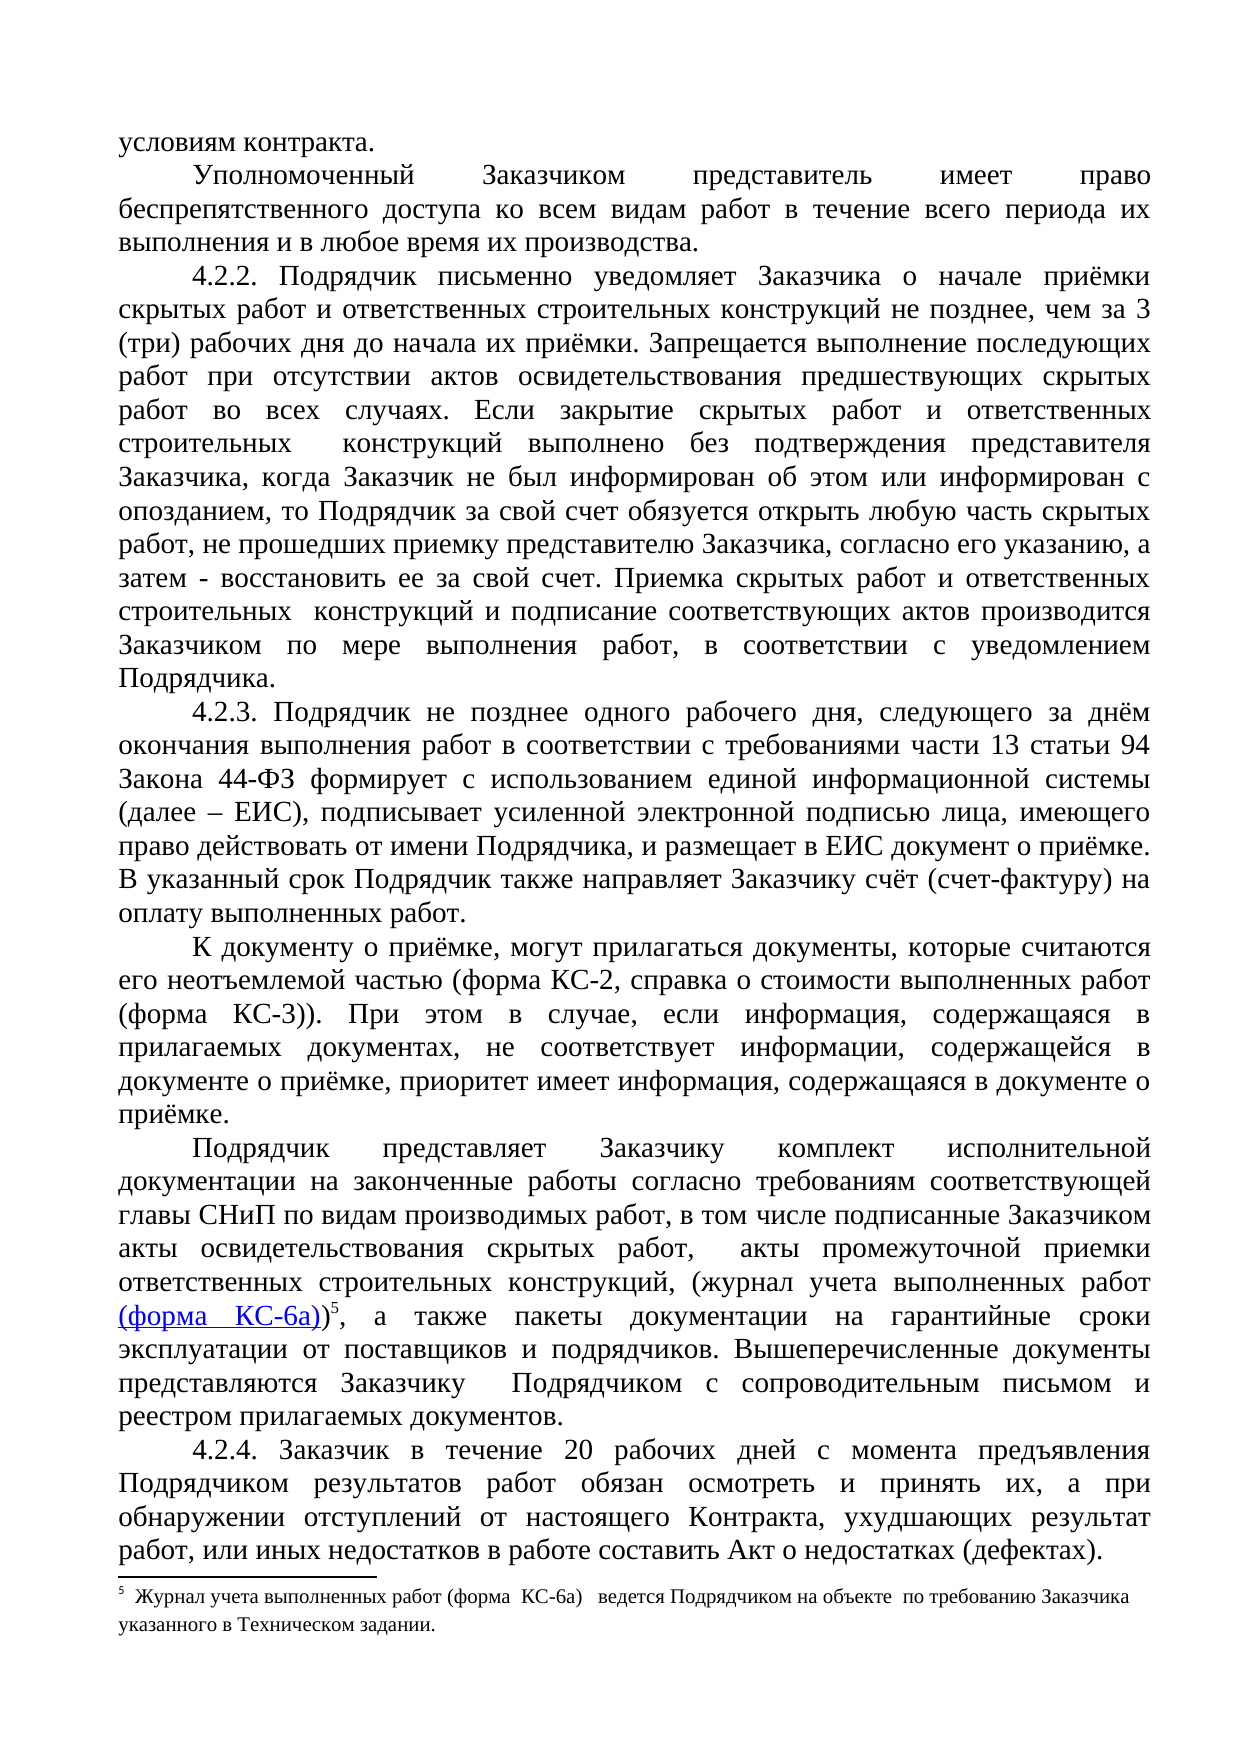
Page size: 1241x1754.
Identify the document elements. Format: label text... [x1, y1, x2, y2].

text Уполномоченный Заказчиком представитель имеет право беспрепятственного доступа ко всем видам работ в течение всего периода их выполнения и в любое время их производства. [118, 157, 1152, 258]
text 4.2.4. Заказчик в течение 20 рабочих дней с момента предъявления Подрядчиком результатов работ обязан осмотреть и принять их, а при обнаружении отступлений от настоящего Контракта, ухудшающих результат работ, или иных недостатков в работе составить Акт о недостатках (дефектах). [118, 1432, 1152, 1566]
text Подрядчик представляет Заказчику комплект исполнительной документации на законченные работы согласно требованиям соответствующей главы СНиП по видам производимых работ, в том числе подписанные Заказчиком акты освидетельствования скрытых работ, акты промежуточной приемки ответственных строительных конструкций, (журнал учета выполненных работ (форма КС-6а)), а также пакеты документации на гарантийные сроки эксплуатации от поставщиков и подрядчиков. Вышеперечисленные документы представляются Заказчику Подрядчиком с сопроводительным письмом и реестром прилагаемых документов. [118, 1130, 1152, 1432]
text 4.2.2. Подрядчик письменно уведомляет Заказчика о начале приёмки скрытых работ и ответственных строительных конструкций не позднее, чем за 3 (три) рабочих дня до начала их приёмки. Запрещается выполнение последующих работ при отсутствии актов освидетельствования предшествующих скрытых работ во всех случаях. Если закрытие скрытых работ и ответственных строительных конструкций выполнено без подтверждения представителя Заказчика, когда Заказчик не был информирован об этом или информирован с опозданием, то Подрядчик за свой счет обязуется открыть любую часть скрытых работ, не прошедших приемку представителю Заказчика, согласно его указанию, а затем - восстановить ее за свой счет. Приемка скрытых работ и ответственных строительных конструкций и подписание соответствующих актов производится Заказчиком по мере выполнения работ, в соответствии с уведомлением Подрядчика. [118, 258, 1152, 694]
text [118, 124, 1152, 157]
text К документу о приёмке, могут прилагаться документы, которые считаются его неотъемлемой частью (форма КС-2, справка о стоимости выполненных работ (форма КС-3)). При этом в случае, если информация, содержащаяся в прилагаемых документах, не соответствует информации, содержащейся в документе о приёмке, приоритет имеет информация, содержащаяся в документе о приёмке. [118, 929, 1152, 1130]
text 4.2.3. Подрядчик не позднее одного рабочего дня, следующего за днём окончания выполнения работ в соответствии с требованиями части 13 статьи 94 Закона 44-ФЗ формирует с использованием единой информационной системы (далее – ЕИС), подписывает усиленной электронной подписью лица, имеющего право действовать от имени Подрядчика, и размещает в ЕИС документ о приёмке. В указанный срок Подрядчик также направляет Заказчику счёт (счет-фактуру) на оплату выполненных работ. [118, 694, 1152, 929]
